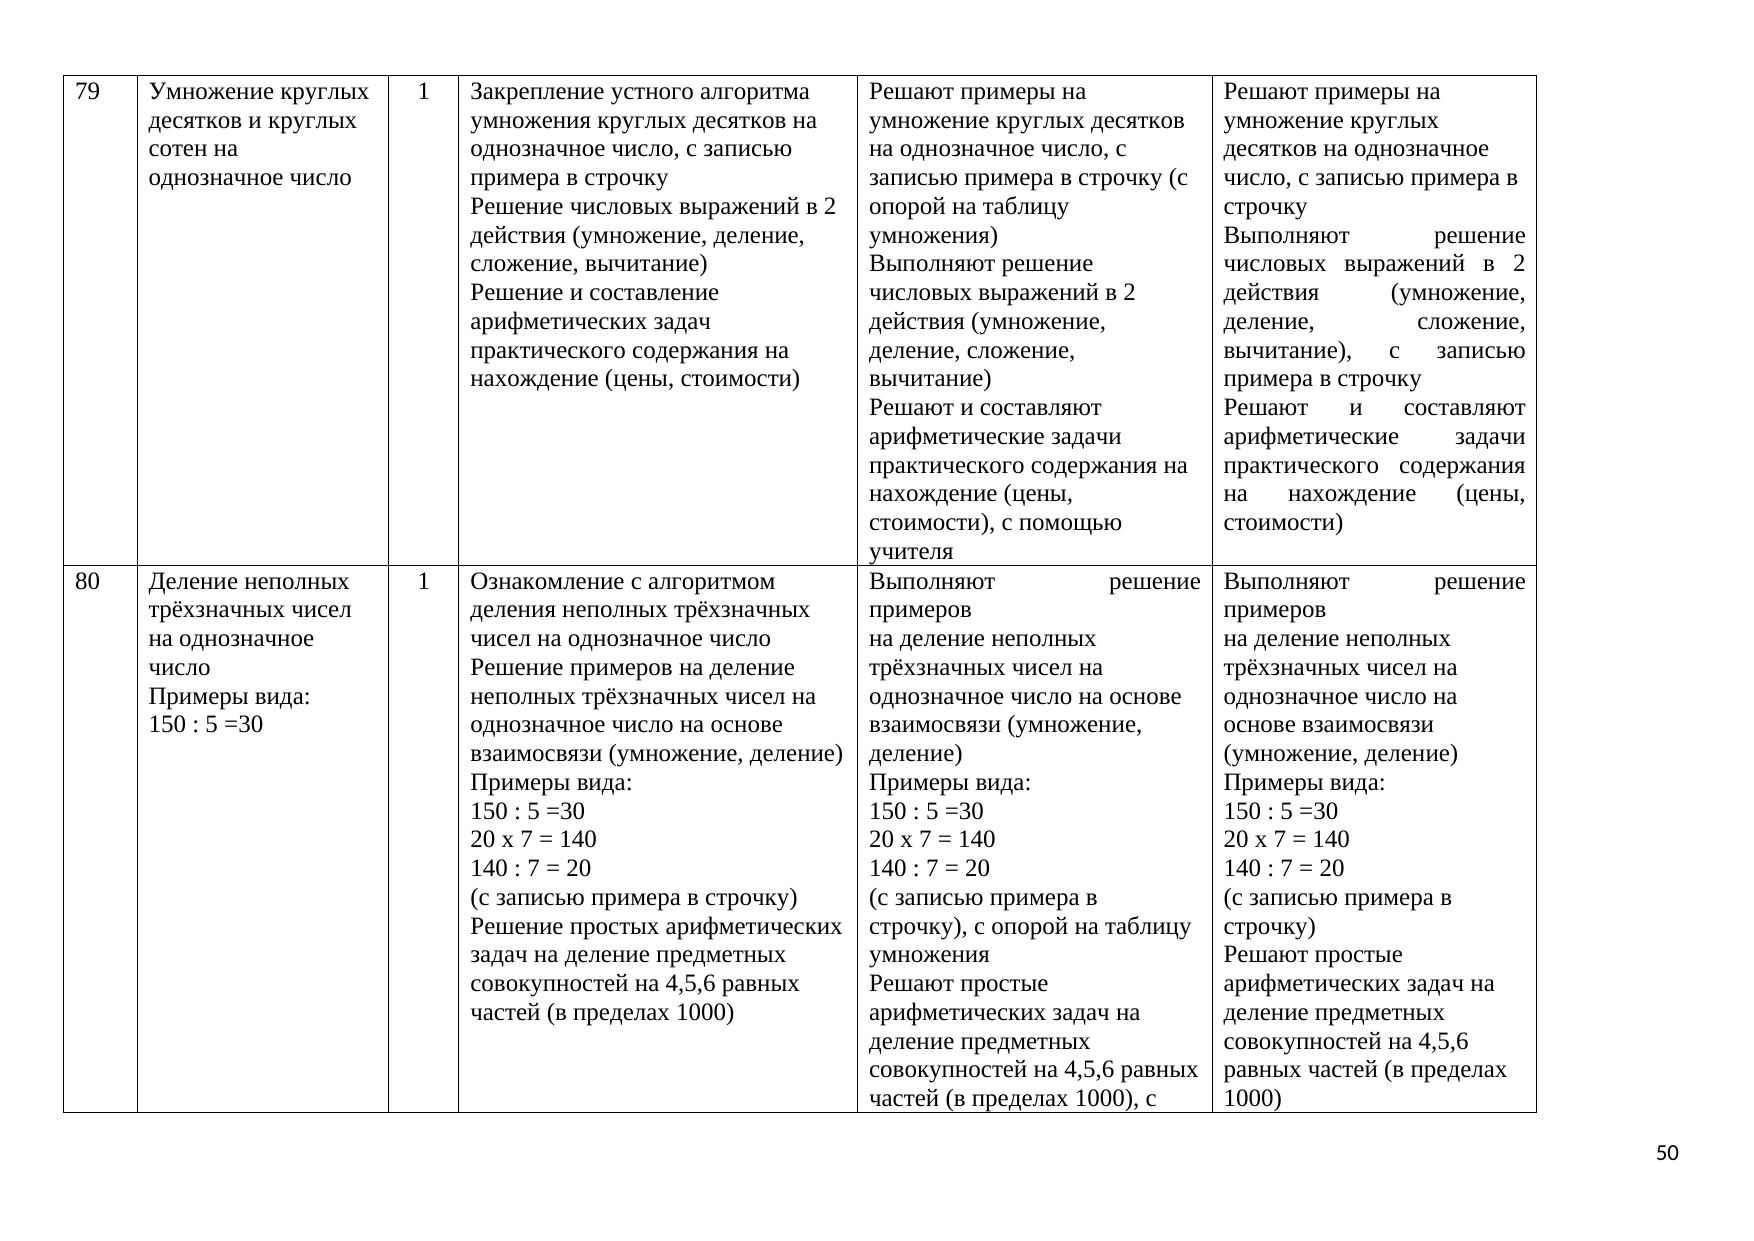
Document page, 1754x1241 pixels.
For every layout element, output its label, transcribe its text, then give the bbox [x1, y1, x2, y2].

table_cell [138, 566, 388, 1112]
table_cell 80 [64, 566, 137, 1112]
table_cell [858, 566, 1212, 1112]
table_header Умножение круглых десятков и круглых сотен на однозначное число [138, 76, 388, 565]
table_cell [1213, 566, 1536, 1112]
table_cell 1 [389, 566, 458, 1112]
table_header 1 [389, 76, 458, 565]
table_header 79 [64, 76, 137, 565]
table_header Решают примеры на умножение круглых десятков на однозначное число, с записью примера в строчку (с опорой на таблицу умножения) Выполняют решение числовых выражений в 2 действия (умножение, деление, сложение, вычитание) Решают и составляют арифметические задачи практического содержания на нахождение (цены, стоимости), с помощью учителя [858, 76, 1212, 565]
table_header Решают примеры на умножение круглых десятков на однозначное число, с записью примера в строчку Выполняют решение числовых выражений в 2 действия (умножение, деление, сложение, вычитание), с записью примера в строчку Решают и составляют арифметические задачи практического содержания на нахождение (цены, стоимости) [1213, 76, 1536, 565]
table_header Закрепление устного алгоритма умножения круглых десятков на однозначное число, с записью примера в строчку Решение числовых выражений в 2 действия (умножение, деление, сложение, вычитание) Решение и составление арифметических задач практического содержания на нахождение (цены, стоимости) [459, 76, 857, 565]
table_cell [459, 566, 857, 1112]
